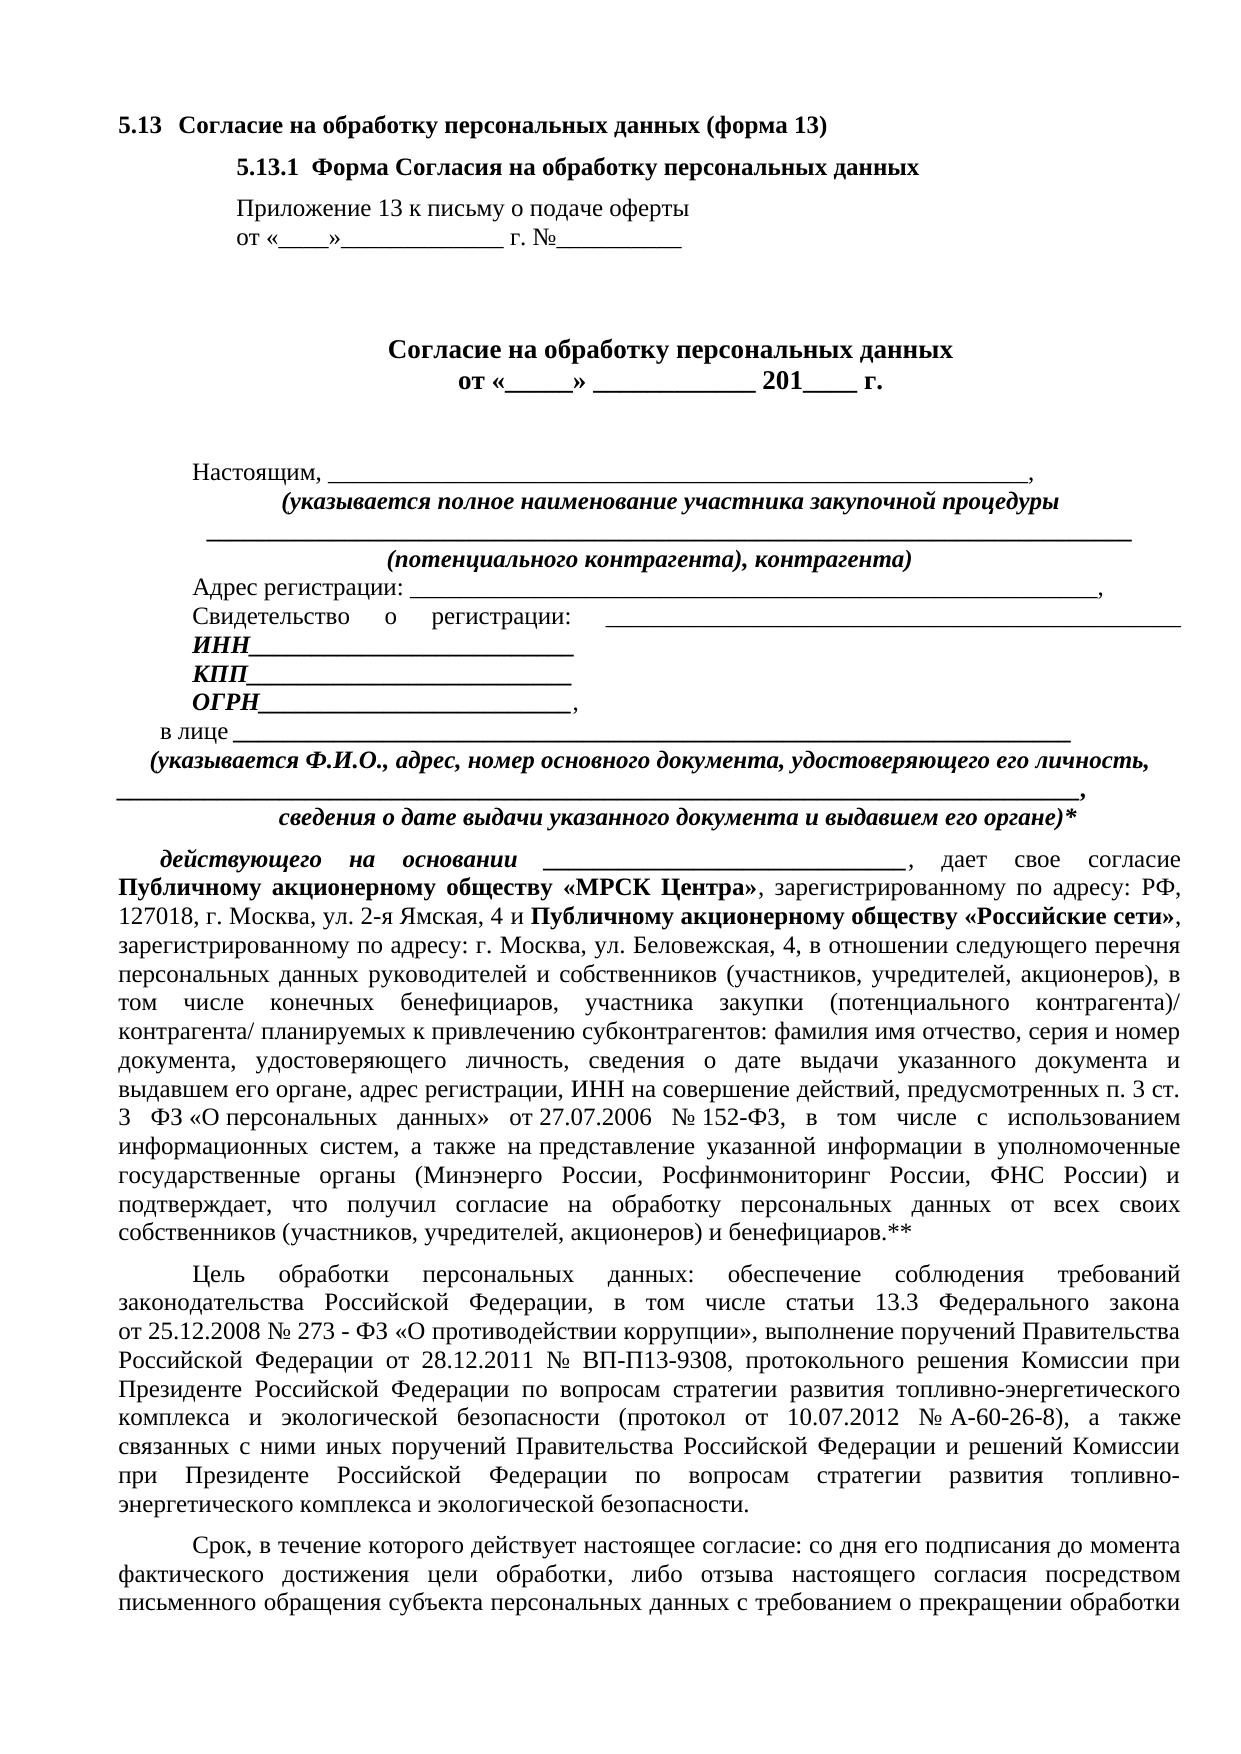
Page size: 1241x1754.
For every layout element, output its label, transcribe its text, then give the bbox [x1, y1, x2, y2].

text действующего на основании _____________________________, дает свое согласие Публичному акционерному обществу «МРСК Центра», зарегистрированному по адресу: РФ, 127018, г. Москва, ул. 2-я Ямская, 4 и Публичному акционерному обществу «Российские сети», зарегистрированному по адресу: г. Москва, ул. Беловежская, 4, в отношении следующего перечня персональных данных руководителей и собственников (участников, учредителей, акционеров), в том числе конечных бенефициаров, участника закупки (потенциального контрагента)/ контрагента/ планируемых к привлечению субконтрагентов: фамилия имя отчество, серия и номер документа, удостоверяющего личность, сведения о дате выдачи указанного документа и выдавшем его органе, адрес регистрации, ИНН на совершение действий, предусмотренных п. 3 ст. 3 ФЗ «О персональных данных» от 27.07.2006 № 152-ФЗ, в том числе с использованием информационных систем, а также на представление указанной информации в уполномоченные государственные органы (Минэнерго России, Росфинмониторинг России, ФНС России) и подтверждает, что получил согласие на обработку персональных данных от всех своих собственников (участников, учредителей, акционеров) и бенефициаров.** [118, 844, 1181, 1246]
text в лице ___________________________________________________________________ [118, 716, 1181, 745]
text ОГРН_________________________, [118, 687, 1181, 716]
text сведения о дате выдачи указанного документа и выдавшем его органе)* [118, 802, 1181, 831]
text Адрес регистрации: _______________________________________________________, [118, 572, 1181, 601]
text Свидетельство о регистрации: ______________________________________________ ИНН__________________________ [192, 601, 1181, 659]
text _____________________________________________________________________________, [118, 774, 1181, 802]
text (указывается Ф.И.О., адрес, номер основного документа, удостоверяющего его личность, [118, 745, 1181, 774]
text Приложение 13 к письму о подаче оферты от «____»_____________ г. №__________ [236, 193, 1181, 250]
subtitle Форма Согласия на обработку персональных данных [236, 152, 1181, 180]
subtitle Согласие на обработку персональных данных (форма 13) [118, 110, 1181, 139]
text от «_____» ____________ 201____ г. [118, 364, 1181, 395]
text КПП__________________________ [118, 659, 1181, 687]
text Настоящим, ________________________________________________________, [118, 457, 1181, 486]
text Цель обработки персональных данных: обеспечение соблюдения требований законодательства Российской Федерации, в том числе статьи 13.3 Федерального закона от 25.12.2008 № 273 - ФЗ «О противодействии коррупции», выполнение поручений Правительства Российской Федерации от 28.12.2011 № ВП-П13-9308, протокольного решения Комиссии при Президенте Российской Федерации по вопросам стратегии развития топливно-энергетического комплекса и экологической безопасности (протокол от 10.07.2012 № А-60-26-8), а также связанных с ними иных поручений Правительства Российской Федерации и решений Комиссии при Президенте Российской Федерации по вопросам стратегии развития топливно-энергетического комплекса и экологической безопасности. [118, 1259, 1181, 1517]
text __________________________________________________________________________ (потенциального контрагента), контрагента) [118, 515, 1181, 572]
text Согласие на обработку персональных данных [118, 333, 1181, 364]
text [118, 1530, 1181, 1616]
text (указывается полное наименование участника закупочной процедуры [118, 486, 1181, 515]
